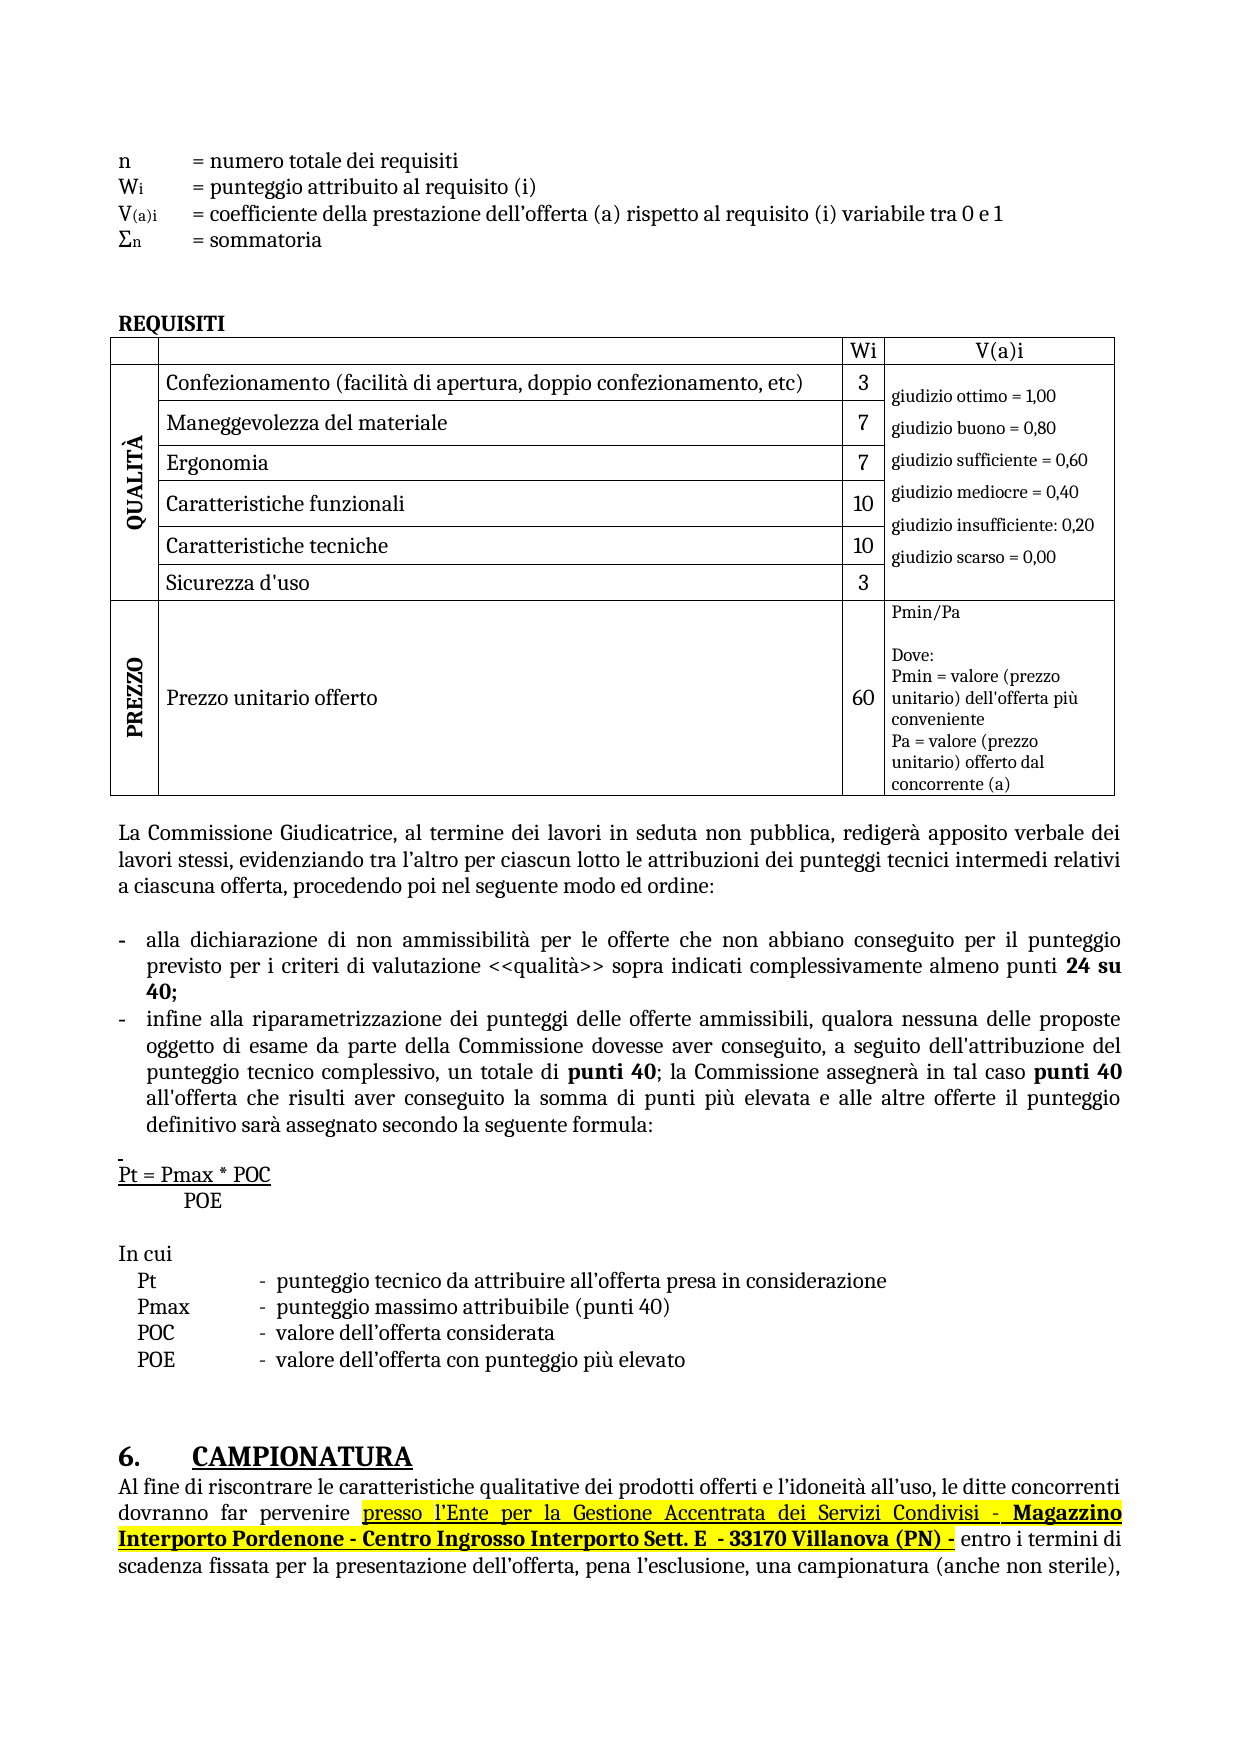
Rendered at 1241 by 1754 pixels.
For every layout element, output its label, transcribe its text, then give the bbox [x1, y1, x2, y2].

text REQUISITI [118, 311, 1122, 337]
table_cell 7 [843, 401, 884, 445]
table_cell Caratteristiche funzionali [159, 481, 842, 526]
table_header Wi [843, 338, 884, 364]
text V(a)i = coefficiente della prestazione dell’offerta (a) rispetto al requisito (i) variabile tra 0 e 1 [118, 200, 1122, 227]
table_header [111, 338, 158, 364]
list infine alla riparametrizzazione dei punteggi delle offerte ammissibili, qualora nessuna delle proposte oggetto di esame da parte della Commissione dovesse aver conseguito, a seguito dell'attribuzione del punteggio tecnico complessivo, un totale di punti 40; assegnerà in tal caso punti 40 all'offerta che risulti aver conseguito la somma di punti più elevata e alle altre offerte il punteggio definitivo sarà assegnato secondo la seguente formula: [118, 1005, 1122, 1138]
table_header V(a)i [885, 338, 1114, 364]
table_cell Ergonomia [159, 446, 842, 480]
table_cell 3 [843, 365, 884, 400]
table_header [159, 338, 842, 364]
table_cell PREZZO [111, 601, 158, 795]
table_cell Maneggevolezza del materiale [159, 401, 842, 445]
table_cell 10 [843, 527, 884, 564]
text Pt - punteggio tecnico da attribuire all’offerta presa in considerazione [137, 1267, 1122, 1294]
table_cell giudizio ottimo = 1,00 giudizio buono = 0,80 giudizio sufficiente = 0,60 giudizio mediocre = 0,40 giudizio insufficiente: 0,20 giudizio scarso = 0,00 [885, 365, 1114, 600]
table_cell Sicurezza d'uso [159, 565, 842, 600]
table_cell 3 [843, 565, 884, 600]
text POE - valore dell’offerta con punteggio più elevato [137, 1346, 1122, 1373]
text La Commissione Giudicatrice, al termine dei lavori in seduta non pubblica, redigerà apposito verbale dei lavori stessi, evidenziando tra l’altro per ciascun lotto le attribuzioni dei punteggi tecnici intermedi relativi a ciascuna offerta, procedendo poi nel seguente modo ed ordine: [118, 820, 1122, 899]
table_cell 60 [843, 601, 884, 795]
table_cell 10 [843, 481, 884, 526]
table_cell Confezionamento (facilità di apertura, doppio confezionamento, etc) [159, 365, 842, 400]
table_cell QUALITÀ [111, 365, 158, 600]
text Pmax - punteggio massimo attribuibile (punti 40) [137, 1294, 1122, 1320]
text POE [118, 1188, 1122, 1215]
list alla dichiarazione di non ammissibilità per le offerte che non abbiano conseguito per il punteggio previsto per i criteri di valutazione <<qualità>> sopra indicati complessivamente almeno punti 24 su 40; [118, 926, 1122, 1005]
text n = numero totale dei requisiti [118, 148, 1122, 174]
list CAMPIONATURA [118, 1440, 1122, 1473]
table_cell Prezzo unitario offerto [159, 601, 842, 795]
text Wi = punteggio attribuito al requisito (i) [118, 174, 1122, 200]
table_cell Pmin/Pa Dove: Pmin = valore (prezzo unitario) dell'offerta più conveniente Pa = valore (prezzo unitario) offerto dal concorrente (a) [885, 601, 1114, 795]
table_cell 7 [843, 446, 884, 480]
text In cui [118, 1241, 1122, 1267]
text Pt = Pmax * POC [118, 1162, 1122, 1188]
text POC - valore dell’offerta considerata [137, 1320, 1122, 1346]
text Σn = sommatoria [118, 227, 1122, 253]
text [118, 1526, 1122, 1579]
table_cell Caratteristiche tecniche [159, 527, 842, 564]
